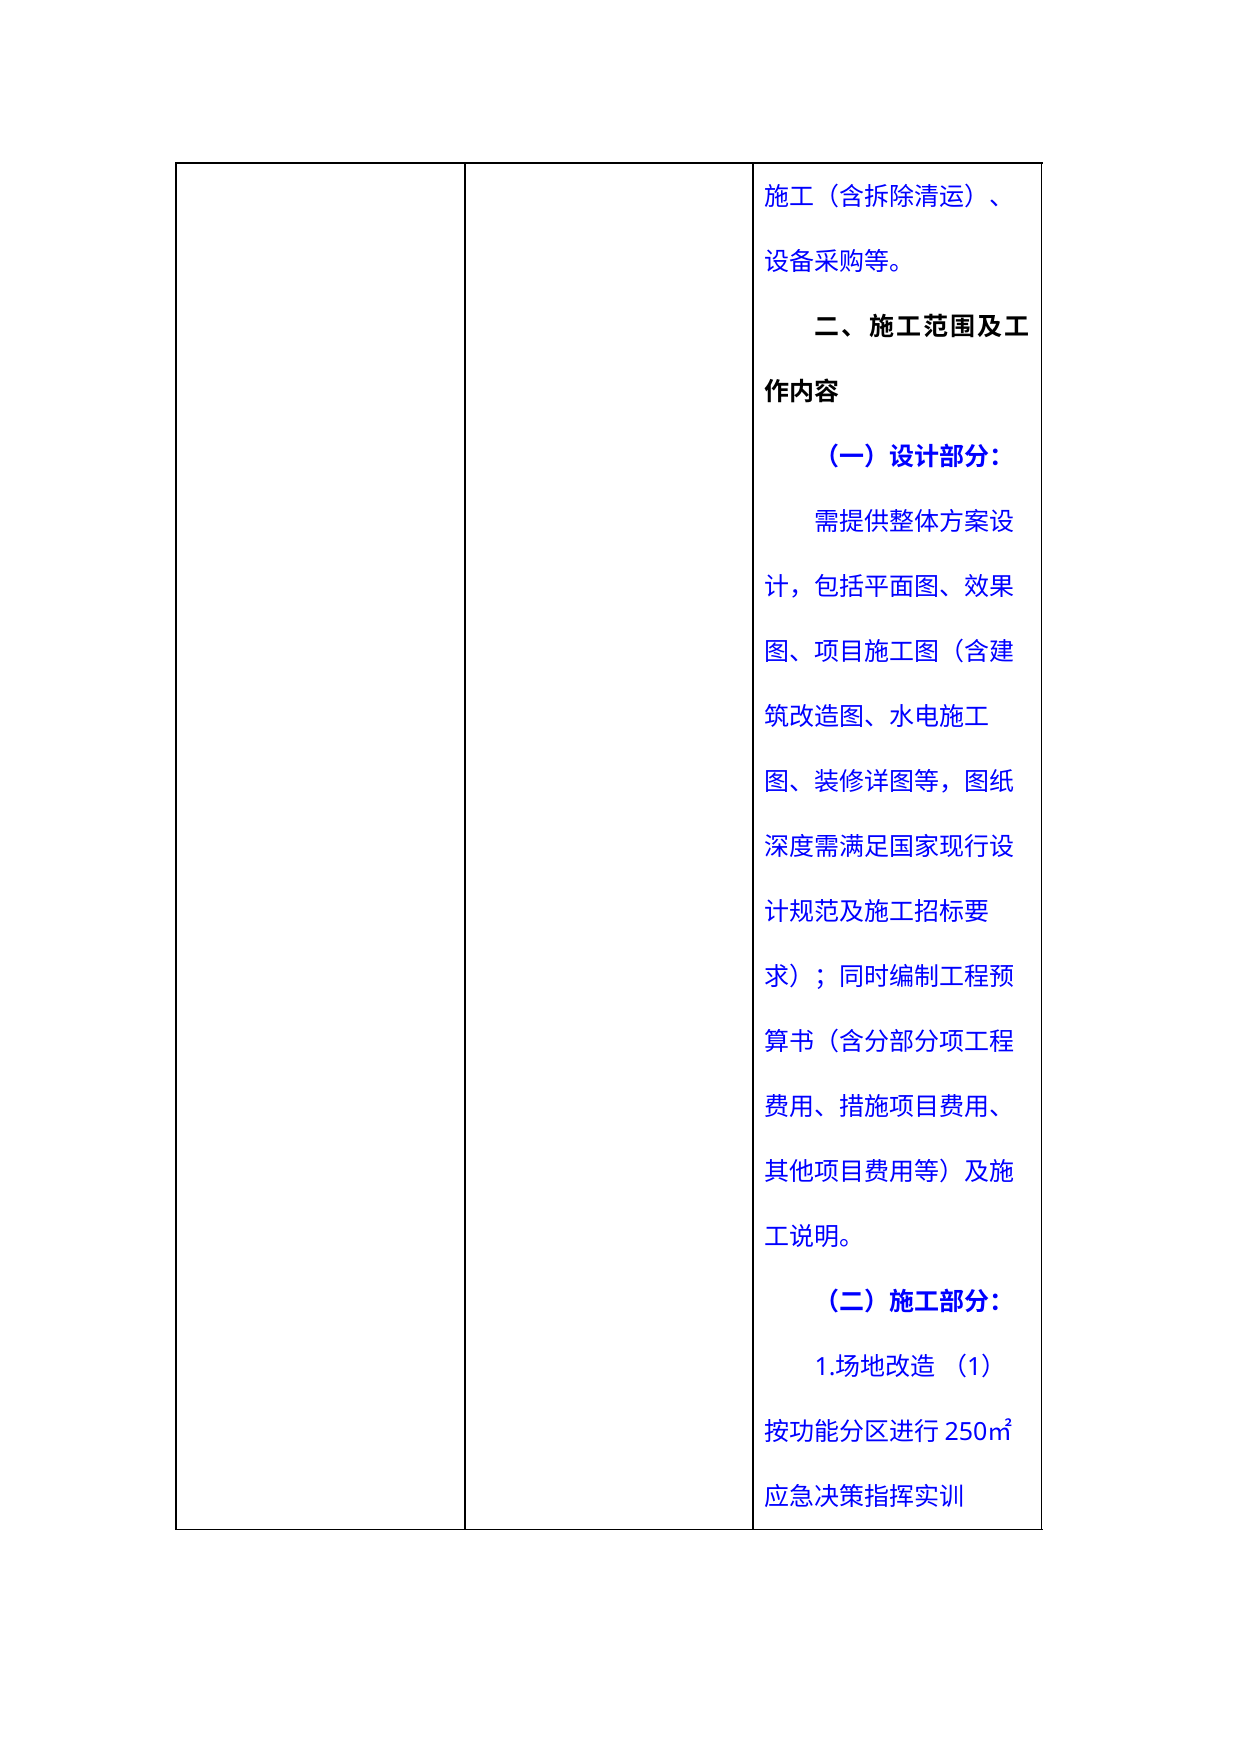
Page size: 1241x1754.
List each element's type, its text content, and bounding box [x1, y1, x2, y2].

table_cell 1 [177, 164, 464, 1528]
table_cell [754, 164, 1041, 1528]
table_cell [466, 164, 752, 1528]
